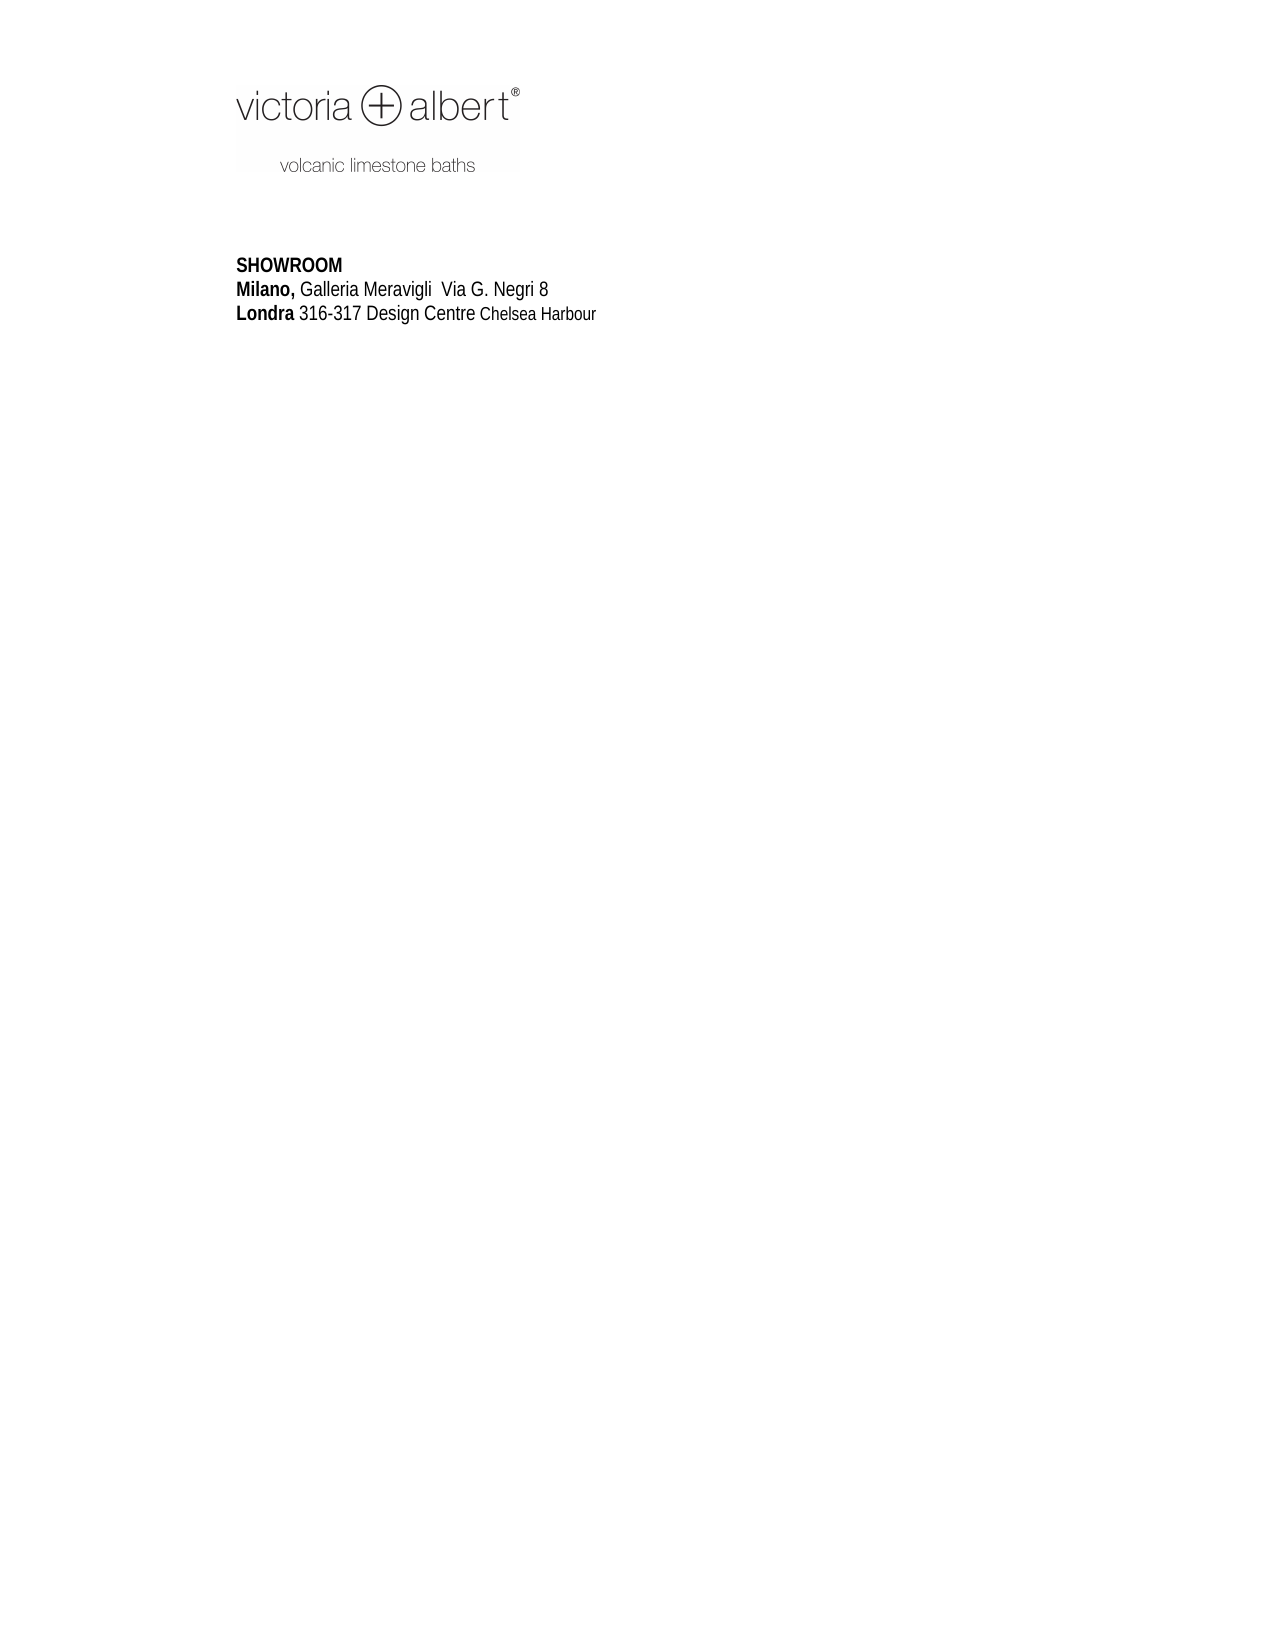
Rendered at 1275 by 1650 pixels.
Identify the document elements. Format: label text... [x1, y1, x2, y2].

text Londra 316-317 Design Centre Chelsea Harbour [236, 301, 1098, 324]
text SHOWROOM [236, 253, 1098, 277]
picture [236, 85, 520, 172]
text Milano, Galleria Meravigli Via G. Negri 8 [236, 277, 1098, 301]
